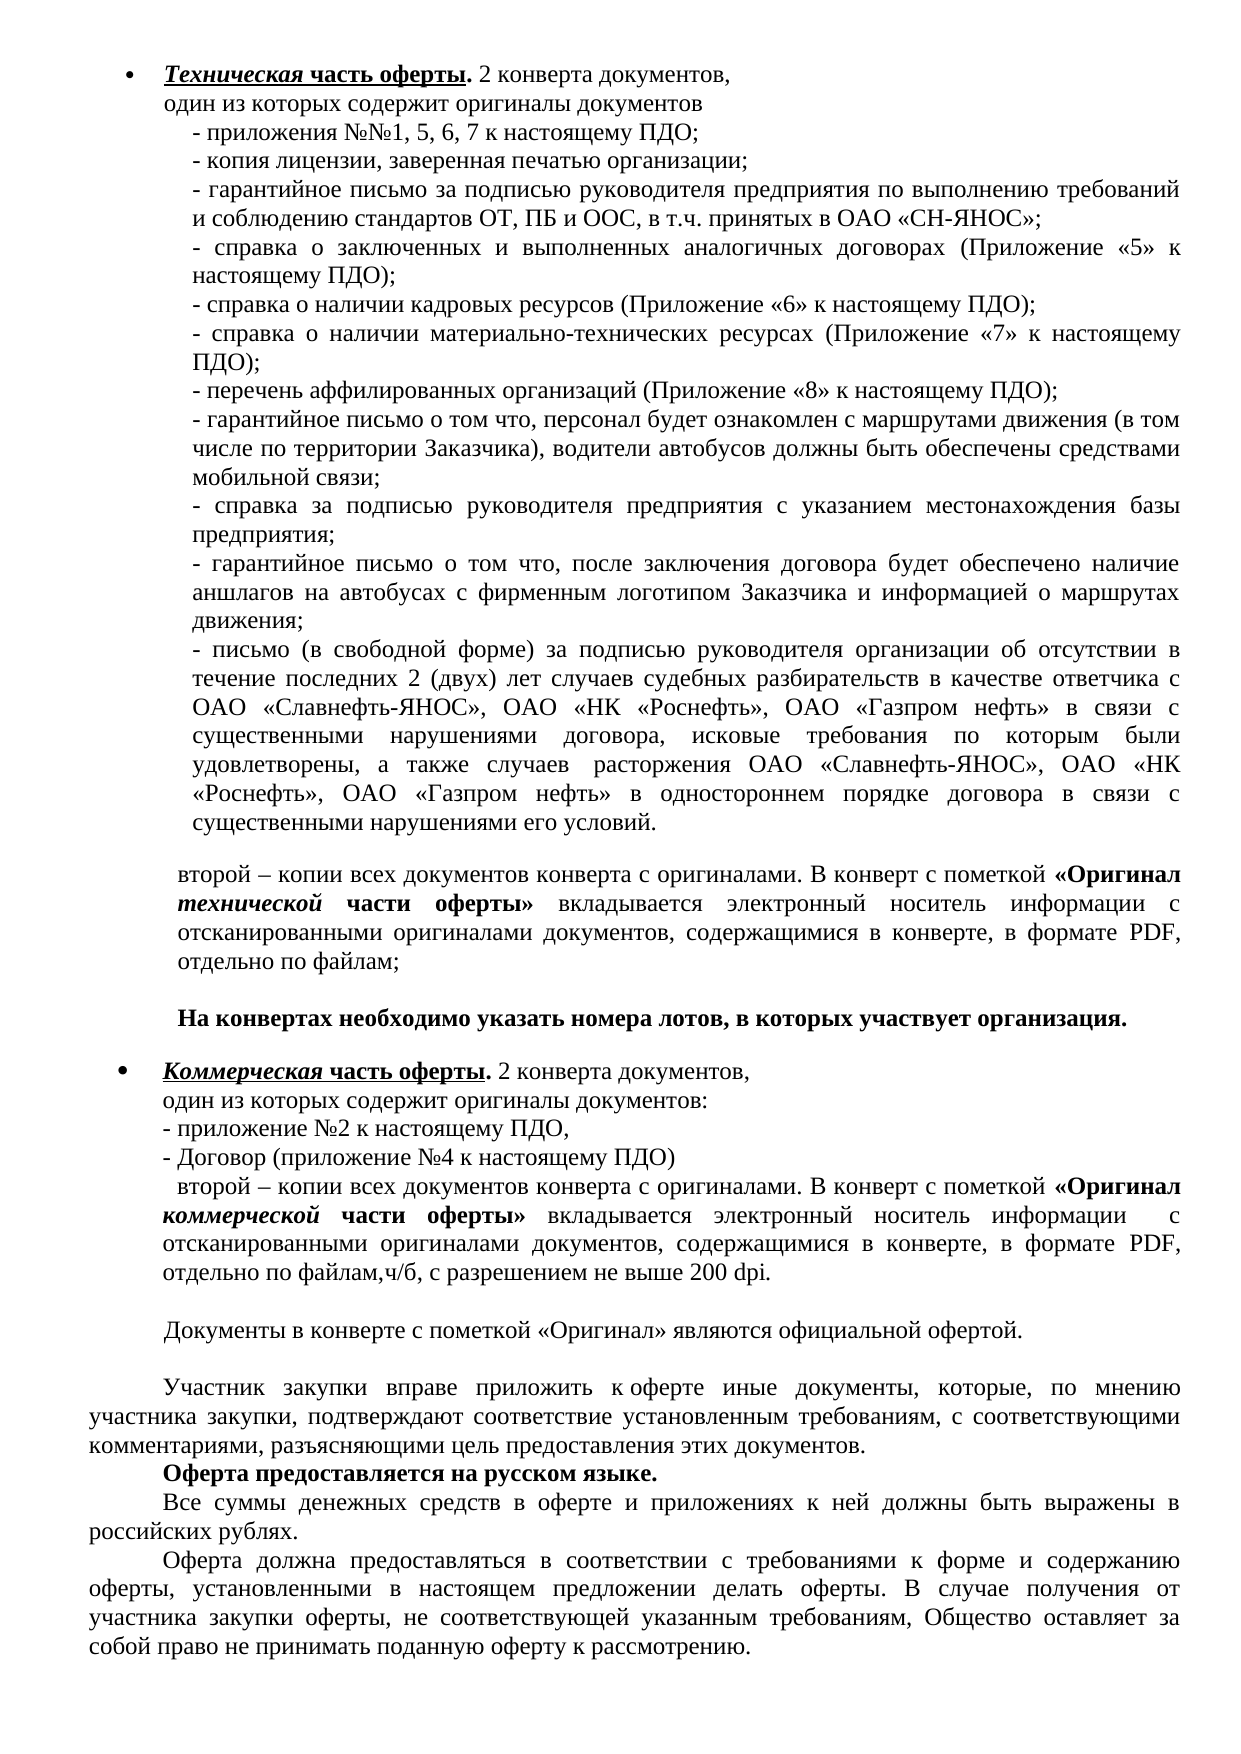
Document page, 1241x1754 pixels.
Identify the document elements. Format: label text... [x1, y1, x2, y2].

text - Договор (приложение №4 к настоящему ПДО) [162, 1142, 1181, 1171]
text - справка о наличии материально-технических ресурсах (Приложение «7» к настоящему ПДО); [192, 318, 1181, 375]
text один из которых содержит оригиналы документов [164, 88, 1181, 117]
text - письмо (в свободной форме) за подписью руководителя организации об отсутствии в течение последних 2 (двух) лет случаев судебных разбирательств в качестве ответчика с ОАО «Славнефть-ЯНОС», ОАО «НК «Роснефть», ОАО «Газпром нефть» в связи с существенными нарушениями договора, исковые требования по которым были удовлетворены, а также случаев расторжения ОАО «Славнефть-ЯНОС», ОАО «НК «Роснефть», ОАО «Газпром нефть» в одностороннем порядке договора в связи с существенными нарушениями его условий. [192, 634, 1181, 835]
text - копия лицензии, заверенная печатью организации; [192, 145, 1181, 174]
text - гарантийное письмо за подписью руководителя предприятия по выполнению требований и соблюдению стандартов ОТ, ПБ и ООС, в т.ч. принятых в ОАО «СН-ЯНОС»; [192, 174, 1181, 232]
text Документы в конверте с пометкой «Оригинал» являются официальной офертой. [89, 1315, 1181, 1343]
text Оферта должна предоставляться в соответствии с требованиями к форме и содержанию оферты, установленными в настоящем предложении делать оферты. В случае получения от участника закупки оферты, не соответствующей указанным требованиям, Общество оставляет за собой право не принимать поданную оферту к рассмотрению. [89, 1545, 1181, 1660]
text - приложения №№1, 5, 6, 7 к настоящему ПДО; [177, 117, 1181, 145]
text второй – копии всех документов конверта с оригиналами. В конверт с пометкой «Оригинал технической части оферты» вкладывается электронный носитель информации с отсканированными оригиналами документов, содержащимися в конверте, в формате PDF, отдельно по файлам; [177, 859, 1181, 974]
text Оферта предоставляется на русском языке. [89, 1458, 1181, 1487]
text - гарантийное письмо о том что, после заключения договора будет обеспечено наличие аншлагов на автобусах с фирменным логотипом Заказчика и информацией о маршрутах движения; [192, 548, 1181, 634]
list Коммерческая часть оферты. 2 конверта документов, [118, 1056, 1181, 1085]
text - справка о наличии кадровых ресурсов (Приложение «6» к настоящему ПДО); [192, 289, 1181, 318]
text - гарантийное письмо о том что, персонал будет ознакомлен с маршрутами движения (в том числе по территории Заказчика), водители автобусов должны быть обеспечены средствами мобильной связи; [192, 404, 1181, 490]
text Все суммы денежных средств в оферте и приложениях к ней должны быть выражены в российских рублях. [89, 1487, 1181, 1545]
text Участник закупки вправе приложить к оферте иные документы, которые, по мнению участника закупки, подтверждают соответствие установленным требованиям, с соответствующими комментариями, разъясняющими цель предоставления этих документов. [89, 1372, 1181, 1458]
text - перечень аффилированных организаций (Приложение «8» к настоящему ПДО); [192, 375, 1181, 404]
text На конвертах необходимо указать номера лотов, в которых участвует организация. [177, 1003, 1181, 1032]
text один из которых содержит оригиналы документов: [162, 1085, 1181, 1113]
text - приложение №2 к настоящему ПДО, [162, 1113, 1181, 1142]
list Техническая часть оферты. 2 конверта документов, [126, 59, 1181, 88]
text второй – копии всех документов конверта с оригиналами. В конверт с пометкой «Оригинал коммерческой части оферты» вкладывается электронный носитель информации с отсканированными оригиналами документов, содержащимися в конверте, в формате PDF, отдельно по файлам,ч/б, с разрешением не выше 200 dpi. [162, 1171, 1181, 1286]
text - справка о заключенных и выполненных аналогичных договорах (Приложение «5» к настоящему ПДО); [192, 232, 1181, 289]
text - справка за подписью руководителя предприятия с указанием местонахождения базы предприятия; [192, 490, 1181, 548]
